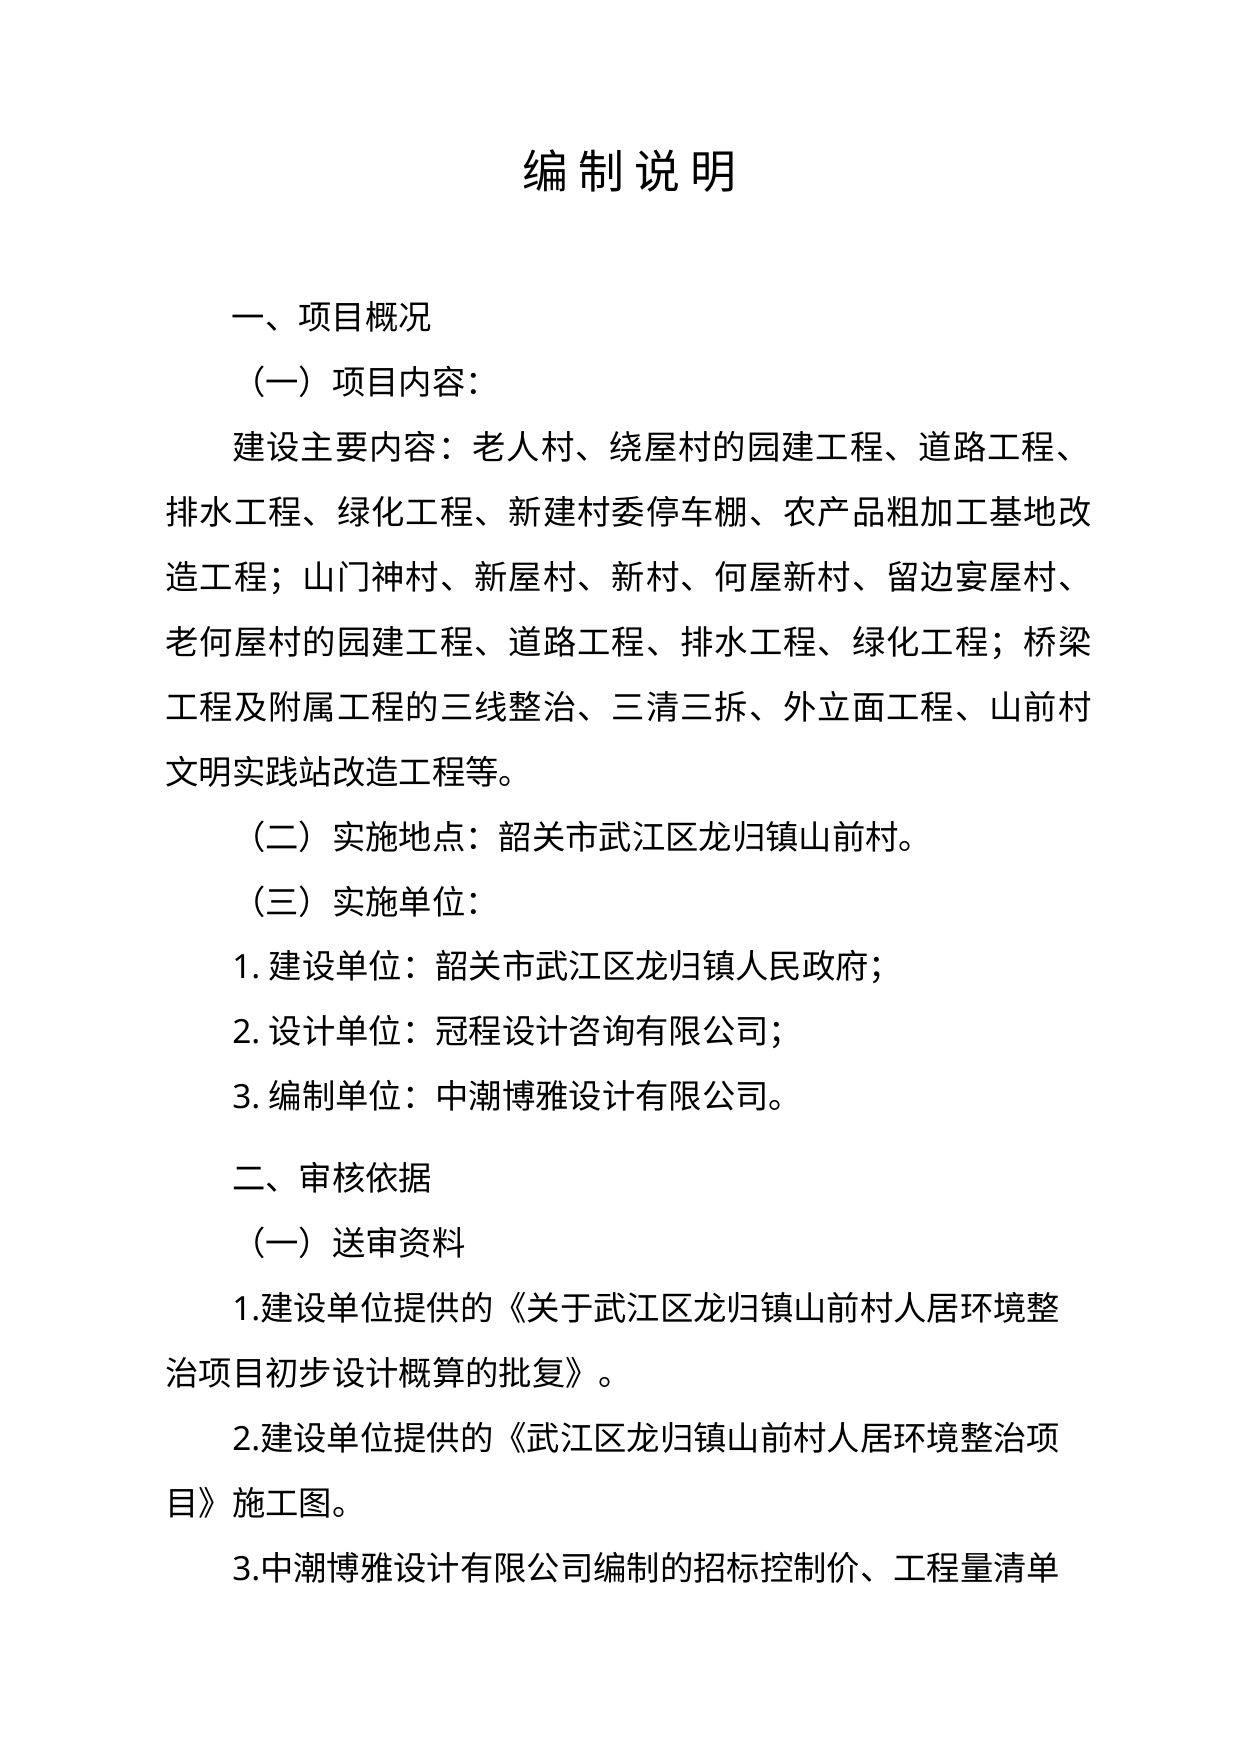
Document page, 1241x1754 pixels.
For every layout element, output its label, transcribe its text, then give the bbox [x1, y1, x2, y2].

text 3. 编制单位：中潮博雅设计有限公司。 [165, 1062, 1093, 1127]
text 编 制 说 明 [165, 119, 1093, 217]
text （一）项目内容： [165, 347, 1093, 412]
text 2.建设单位提供的《武江区龙归镇山前村人居环境整治项目》施工图。 [165, 1403, 1093, 1533]
text 一、项目概况 [165, 282, 1093, 347]
text （一）送审资料 [165, 1208, 1093, 1273]
text 1. 建设单位：韶关市武江区龙归镇人民政府； [165, 932, 1093, 997]
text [165, 1533, 1093, 1598]
text 1.建设单位提供的《关于武江区龙归镇山前村人居环境整治项目初步设计概算的批复》。 [165, 1273, 1093, 1403]
text （三）实施单位： [165, 867, 1093, 932]
text 二、审核依据 [165, 1143, 1093, 1208]
text 2. 设计单位：冠程设计咨询有限公司； [165, 997, 1093, 1062]
text （二）实施地点：韶关市武江区龙归镇山前村。 [165, 802, 1093, 867]
text 建设主要内容：老人村、绕屋村的园建工程、道路工程、排水工程、绿化工程、新建村委停车棚、农产品粗加工基地改造工程；山门神村、新屋村、新村、何屋新村、留边宴屋村、老何屋村的园建工程、道路工程、排水工程、绿化工程；桥梁工程及附属工程的三线整治、三清三拆、外立面工程、山前村文明实践站改造工程等。 [165, 412, 1093, 802]
